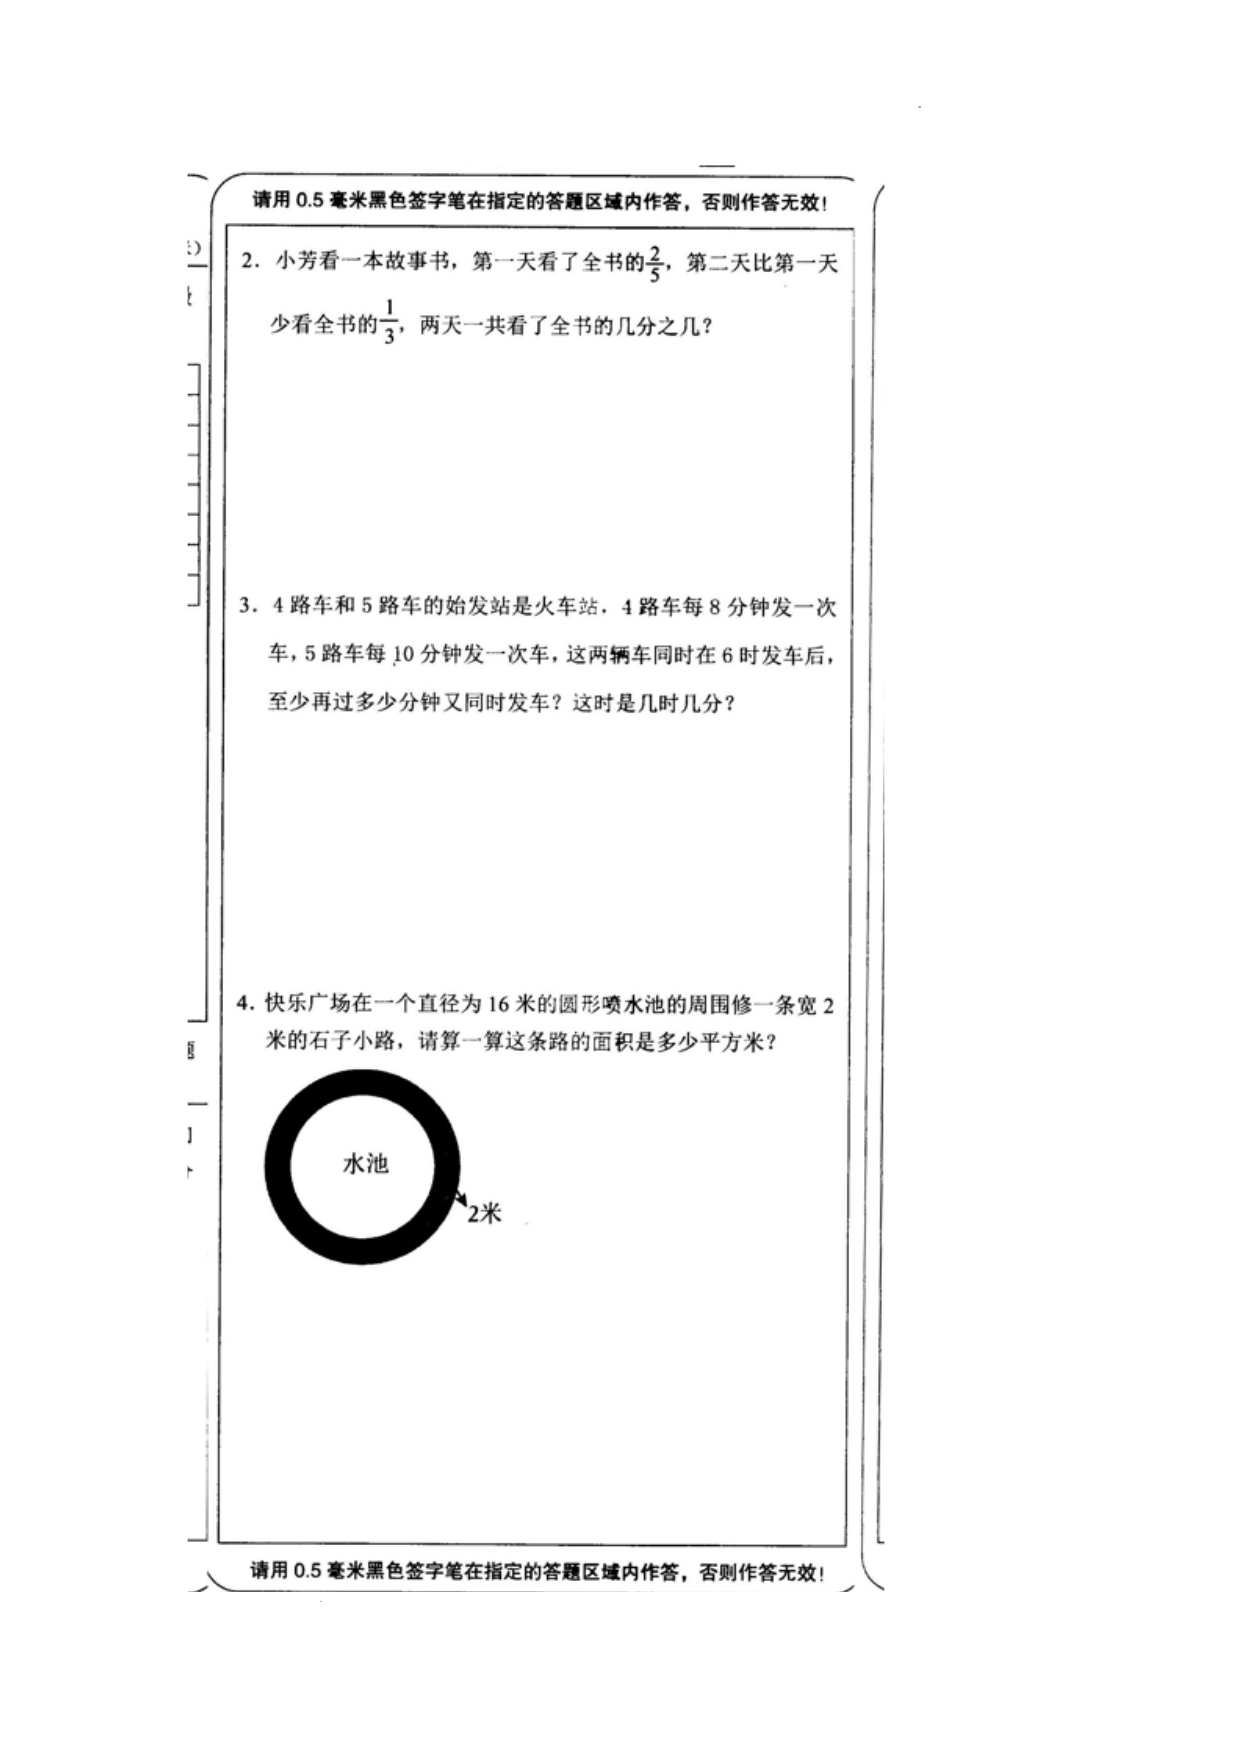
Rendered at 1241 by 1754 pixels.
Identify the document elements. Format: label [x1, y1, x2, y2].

picture [187, 162, 885, 1592]
